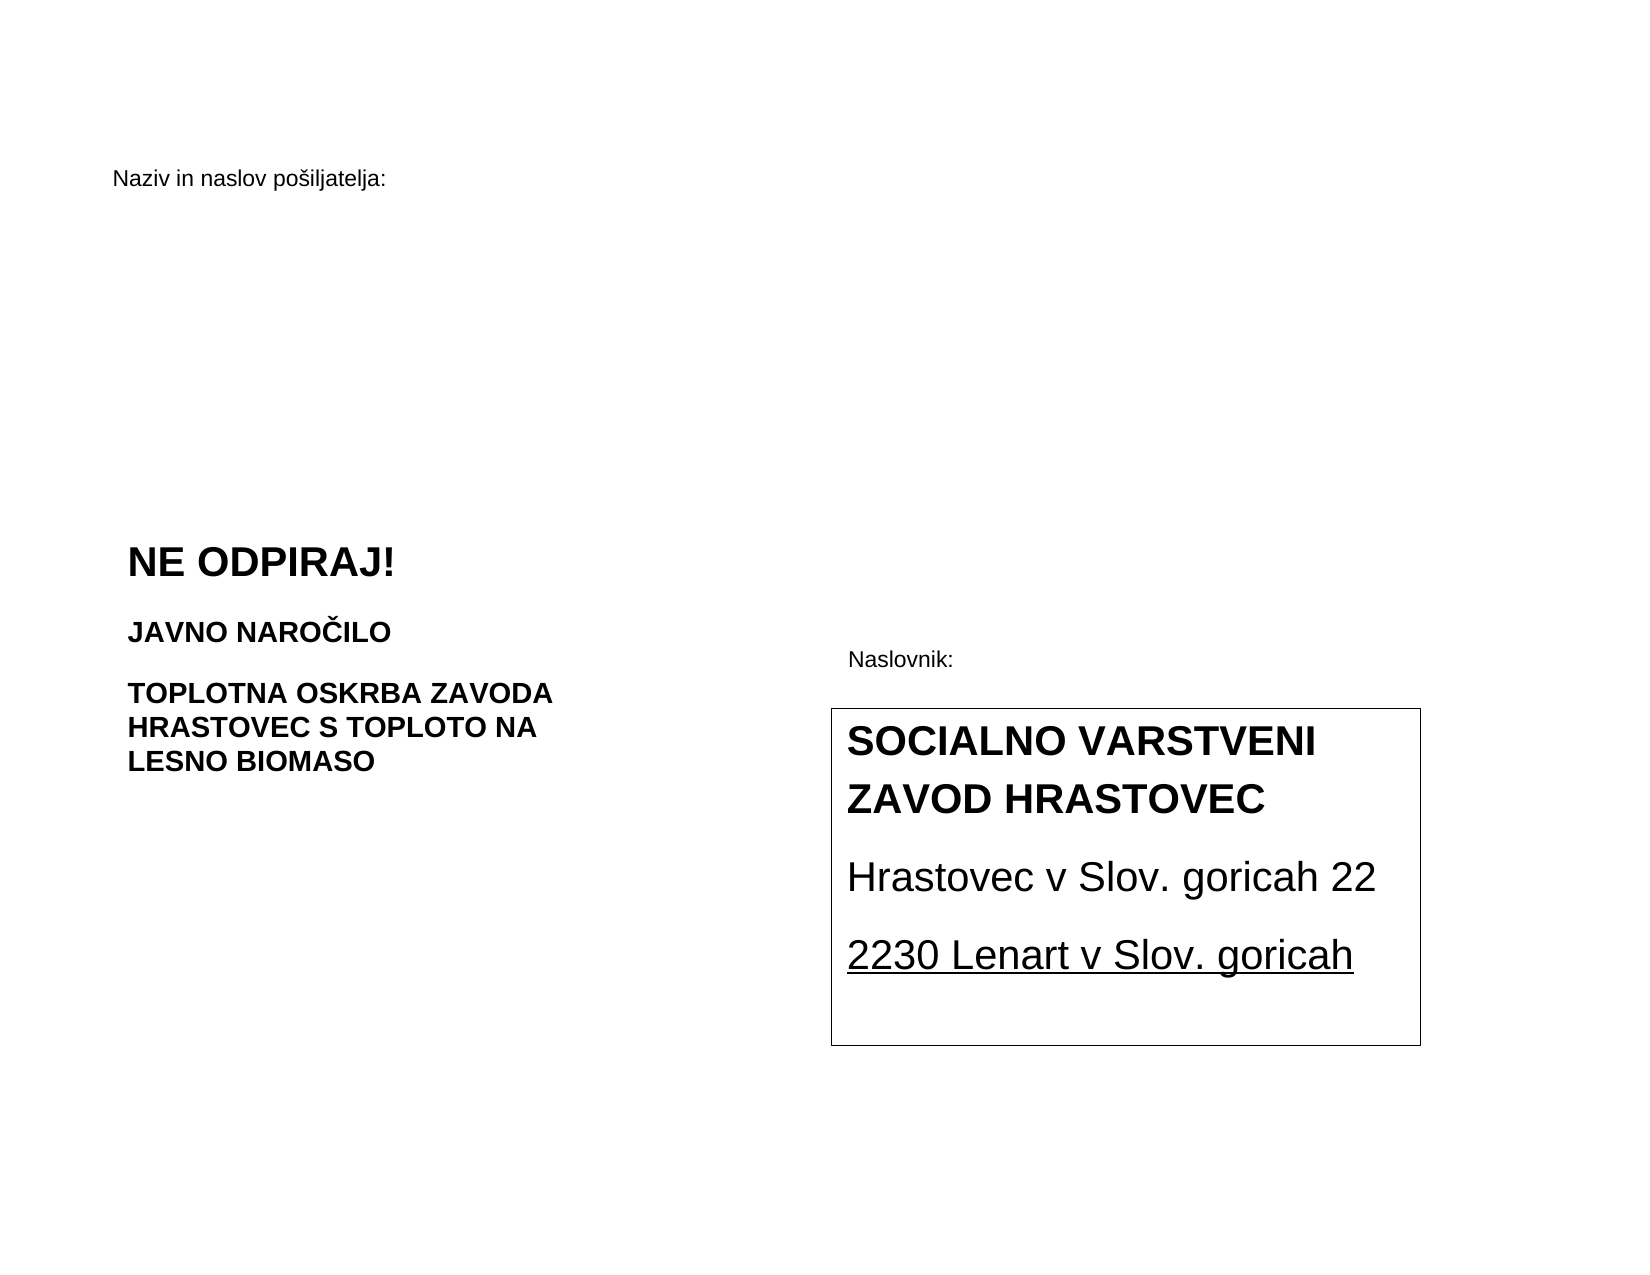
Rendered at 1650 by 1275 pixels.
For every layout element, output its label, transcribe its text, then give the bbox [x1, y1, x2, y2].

text Naziv in naslov pošiljatelja: [112, 165, 1537, 191]
